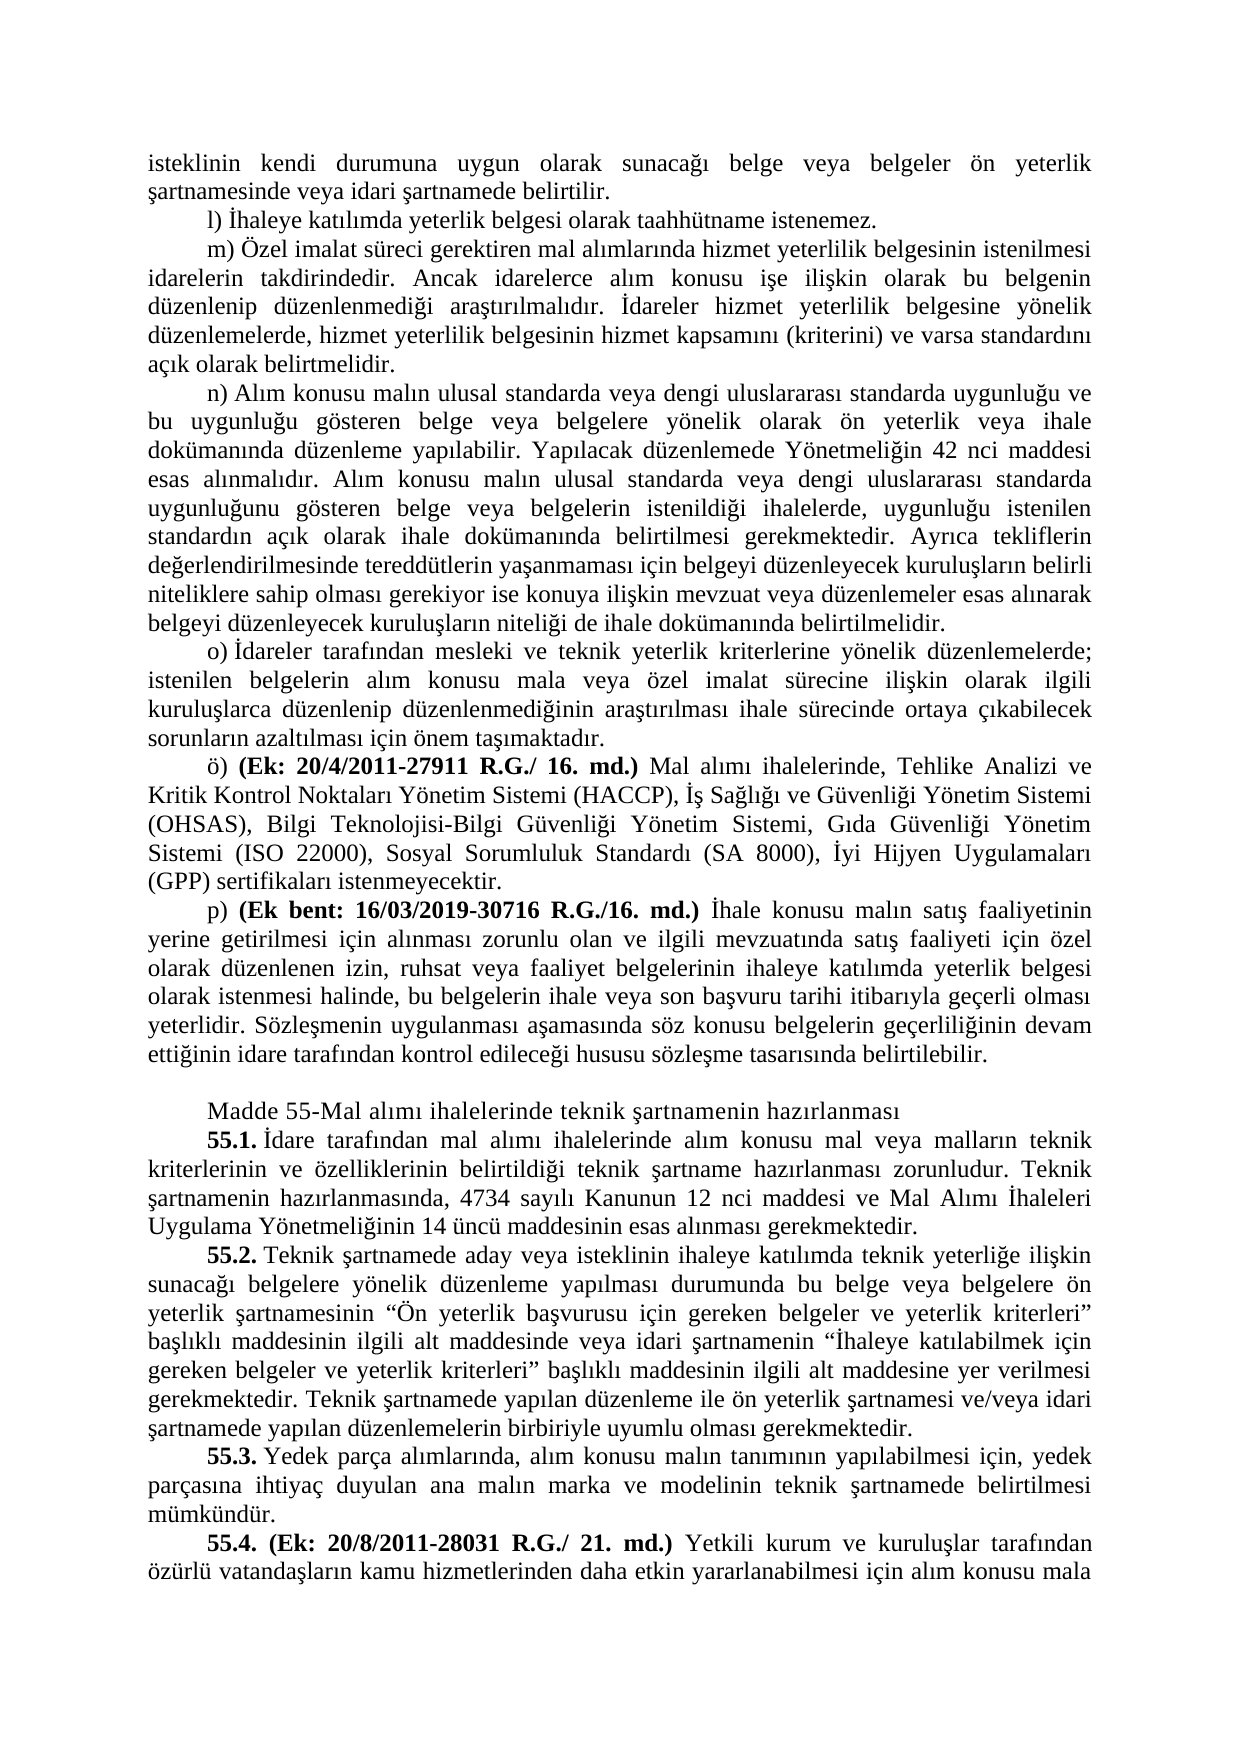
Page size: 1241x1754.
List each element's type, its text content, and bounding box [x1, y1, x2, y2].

subtitle Madde 55-Mal alımı ihalelerinde teknik şartnamenin hazırlanması [148, 1096, 1092, 1125]
text 55.1. İdare tarafından mal alımı ihalelerinde alım konusu mal veya malların teknik kriterlerinin ve özelliklerinin belirtildiği teknik şartname hazırlanması zorunludur. Teknik şartnamenin hazırlanmasında, 4734 sayılı Kanunun 12 nci maddesi ve Mal Alımı İhaleleri Uygulama Yönetmeliğinin 14 üncü maddesinin esas alınması gerekmektedir. [148, 1125, 1092, 1240]
text p) (Ek bent: 16/03/2019-30716 R.G./16. md.) İhale konusu malın satış faaliyetinin yerine getirilmesi için alınması zorunlu olan ve ilgili mevzuatında satış faaliyeti için özel olarak düzenlenen izin, ruhsat veya faaliyet belgelerinin ihaleye katılımda yeterlik belgesi olarak istenmesi halinde, bu belgelerin ihale veya son başvuru tarihi itibarıyla geçerli olması yeterlidir. Sözleşmenin uygulanması aşamasında söz konusu belgelerin geçerliliğinin devam ettiğinin idare tarafından kontrol edileceği hususu sözleşme tasarısında belirtilebilir. [148, 895, 1092, 1068]
text ö) (Ek: 20/4/2011-27911 R.G./ 16. md.) Mal alımı ihalelerinde, Tehlike Analizi ve Kritik Kontrol Noktaları Yönetim Sistemi (HACCP), İş Sağlığı ve Güvenliği Yönetim Sistemi (OHSAS), Bilgi Teknolojisi-Bilgi Güvenliği Yönetim Sistemi, Gıda Güvenliği Yönetim Sistemi (ISO 22000), Sosyal Sorumluluk Standardı (SA 8000), İyi Hijyen Uygulamaları (GPP) sertifikaları istenmeyecektir. [148, 751, 1092, 895]
text l) İhaleye katılımda yeterlik belgesi olarak taahhütname istenemez. [148, 205, 1092, 234]
text n) Alım konusu malın ulusal standarda veya dengi uluslararası standarda uygunluğu ve bu uygunluğu gösteren belge veya belgelere yönelik olarak ön yeterlik veya ihale dokümanında düzenleme yapılabilir. Yapılacak düzenlemede Yönetmeliğin 42 nci maddesi esas alınmalıdır. Alım konusu malın ulusal standarda veya dengi uluslararası standarda uygunluğunu gösteren belge veya belgelerin istenildiği ihalelerde, uygunluğu istenilen standardın açık olarak ihale dokümanında belirtilmesi gerekmektedir. Ayrıca tekliflerin değerlendirilmesinde tereddütlerin yaşanmaması için belgeyi düzenleyecek kuruluşların belirli niteliklere sahip olması gerekiyor ise konuya ilişkin mevzuat veya düzenlemeler esas alınarak belgeyi düzenleyecek kuruluşların niteliği de ihale dokümanında belirtilmelidir. [148, 378, 1092, 636]
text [148, 1528, 1092, 1585]
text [148, 148, 1092, 205]
text o) İdareler tarafından mesleki ve teknik yeterlik kriterlerine yönelik düzenlemelerde; istenilen belgelerin alım konusu mala veya özel imalat sürecine ilişkin olarak ilgili kuruluşlarca düzenlenip düzenlenmediğinin araştırılması ihale sürecinde ortaya çıkabilecek sorunların azaltılması için önem taşımaktadır. [148, 636, 1092, 751]
text m) Özel imalat süreci gerektiren mal alımlarında hizmet yeterlilik belgesinin istenilmesi idarelerin takdirindedir. Ancak idarelerce alım konusu işe ilişkin olarak bu belgenin düzenlenip düzenlenmediği araştırılmalıdır. İdareler hizmet yeterlilik belgesine yönelik düzenlemelerde, hizmet yeterlilik belgesinin hizmet kapsamını (kriterini) ve varsa standardını açık olarak belirtmelidir. [148, 234, 1092, 378]
text 55.3. Yedek parça alımlarında, alım konusu malın tanımının yapılabilmesi için, yedek parçasına ihtiyaç duyulan ana malın marka ve modelinin teknik şartnamede belirtilmesi mümkündür. [148, 1441, 1092, 1528]
text 55.2. Teknik şartnamede aday veya isteklinin ihaleye katılımda teknik yeterliğe ilişkin sunacağı belgelere yönelik düzenleme yapılması durumunda bu belge veya belgelere ön yeterlik şartnamesinin “Ön yeterlik başvurusu için gereken belgeler ve yeterlik kriterleri” başlıklı maddesinin ilgili alt maddesinde veya idari şartnamenin “İhaleye katılabilmek için gereken belgeler ve yeterlik kriterleri” başlıklı maddesinin ilgili alt maddesine yer verilmesi gerekmektedir. Teknik şartnamede yapılan düzenleme ile ön yeterlik şartnamesi ve/veya idari şartnamede yapılan düzenlemelerin birbiriyle uyumlu olması gerekmektedir. [148, 1240, 1092, 1441]
